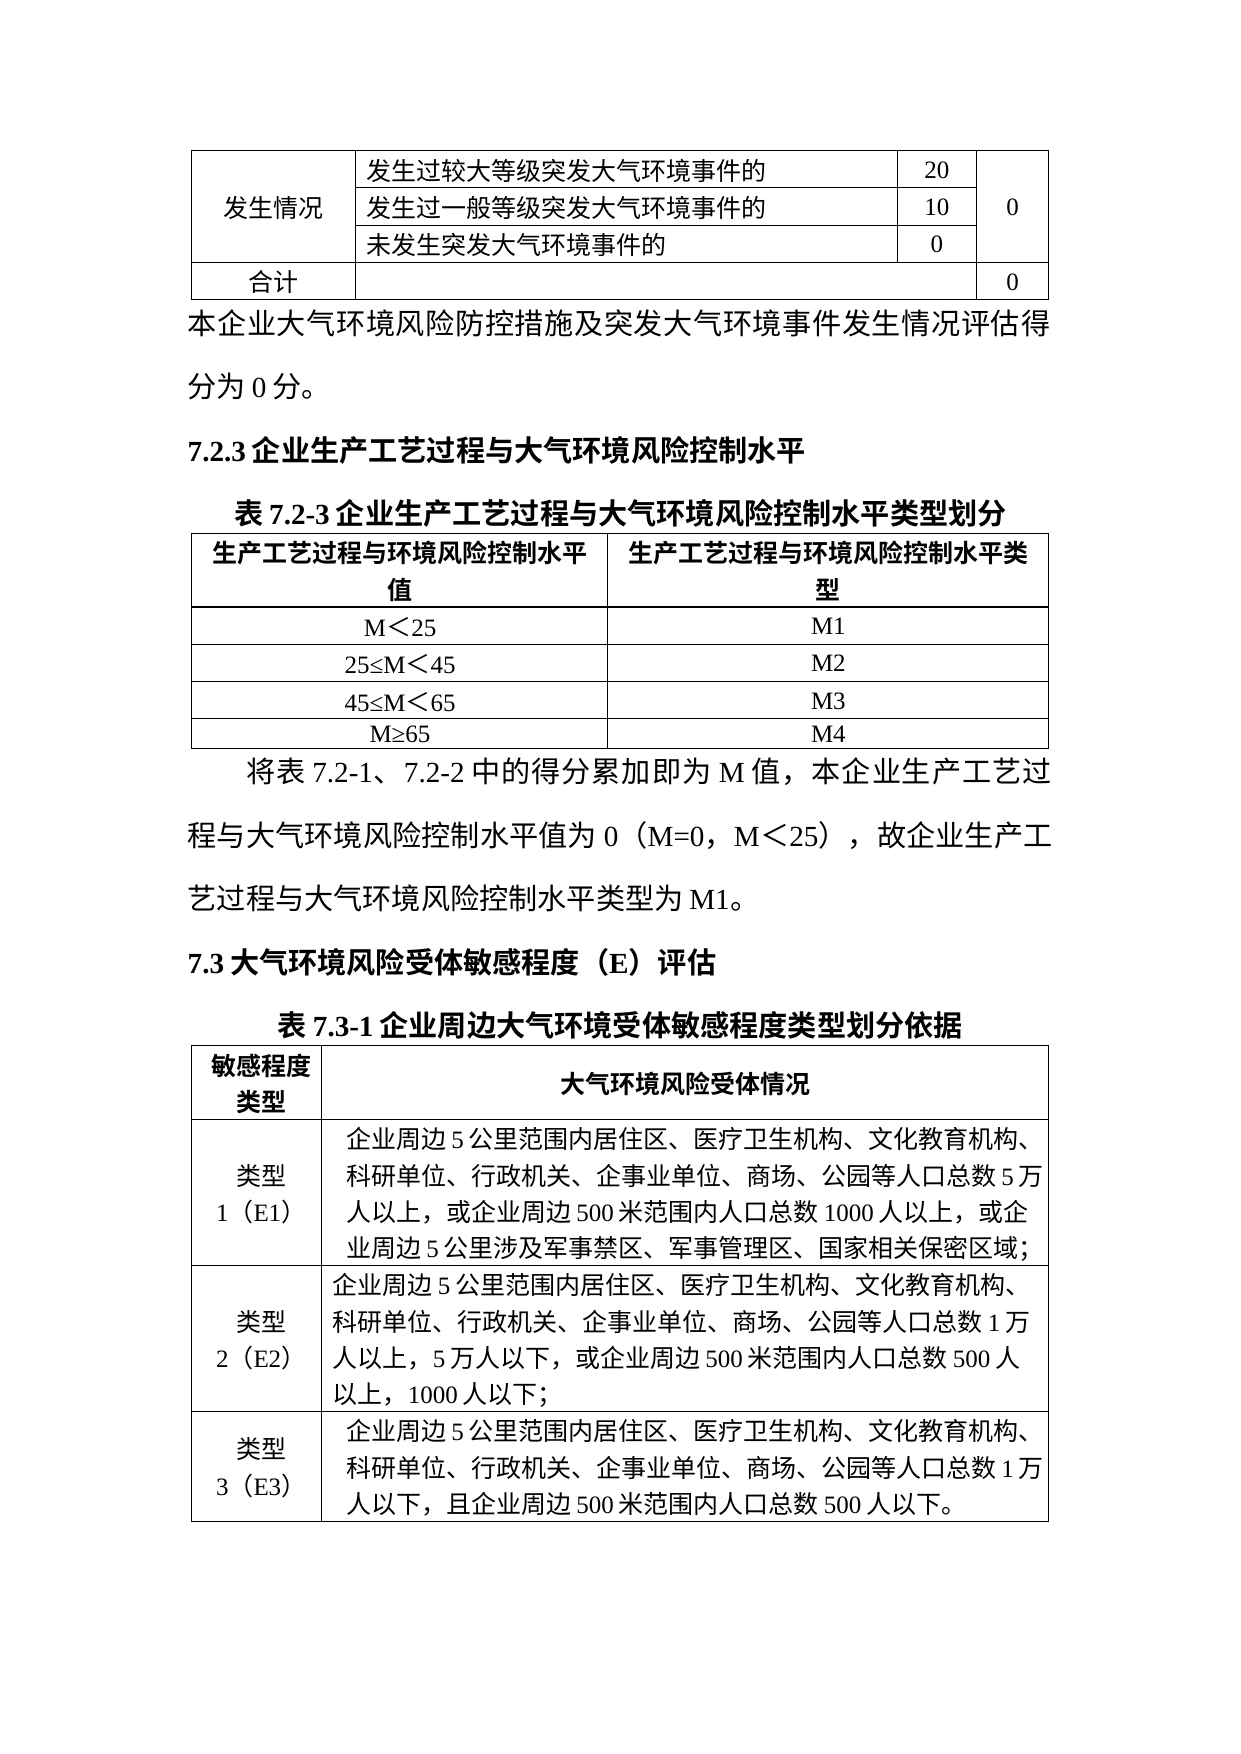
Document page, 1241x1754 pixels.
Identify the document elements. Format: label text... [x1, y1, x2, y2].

table_header 生产工艺过程与环境风险控制水平类型 [608, 534, 1048, 606]
subtitle 7.3大气环境风险受体敏感程度（E）评估 [187, 939, 1053, 982]
table_cell 10 [898, 188, 976, 224]
subtitle 7.2.3企业生产工艺过程与大气环境风险控制水平 [187, 427, 1053, 469]
text 本企业大气环境风险防控措施及突发大气环境事件发生情况评估得分为0分。 [187, 300, 1053, 406]
text 表7.3-1企业周边大气环境受体敏感程度类型划分依据 [187, 1003, 1053, 1045]
table_cell 类型2（E2） [192, 1266, 321, 1411]
table_header 生产工艺过程与环境风险控制水平值 [192, 534, 607, 606]
text 将表7.2-1、7.2-2中的得分累加即为M值，本企业生产工艺过程与大气环境风险控制水平值为0（M=0，M＜25），故企业生产工艺过程与大气环境风险控制水平类型为M1。 [187, 749, 1053, 918]
table_cell M1 [608, 608, 1048, 644]
table_cell 0 [898, 226, 976, 262]
table_cell 企业周边5公里范围内居住区、医疗卫生机构、文化教育机构、科研单位、行政机关、企事业单位、商场、公园等人口总数1万人以上，5万人以下，或企业周边500米范围内人口总数500人以上，1000人以下； [322, 1266, 1048, 1411]
table_cell 发生过较大等级突发大气环境事件的 [356, 151, 897, 187]
table_cell M2 [608, 645, 1048, 681]
table_cell 发生过一般等级突发大气环境事件的 [356, 188, 897, 224]
text 表7.2-3企业生产工艺过程与大气环境风险控制水平类型划分 [187, 491, 1053, 533]
table_cell M4 [608, 719, 1048, 748]
table_cell M3 [608, 682, 1048, 718]
table_header 敏感程度类型 [192, 1046, 321, 1119]
table_cell 45≤M＜65 [192, 682, 607, 718]
table_cell [356, 263, 976, 299]
table_cell 合计 [192, 263, 355, 299]
table_cell 0 [977, 263, 1048, 299]
table_cell 企业周边5公里范围内居住区、医疗卫生机构、文化教育机构、科研单位、行政机关、企事业单位、商场、公园等人口总数5万人以上，或企业周边500米范围内人口总数1000人以上，或企业周边5公里涉及军事禁区、军事管理区、国家相关保密区域； [322, 1120, 1048, 1265]
table_cell M＜25 [192, 608, 607, 644]
table_cell 近3年内突发环境事件发生情况 [192, 151, 355, 262]
table_cell M≥65 [192, 719, 607, 748]
table_cell 25≤M＜45 [192, 645, 607, 681]
table_cell 企业周边5公里范围内居住区、医疗卫生机构、文化教育机构、科研单位、行政机关、企事业单位、商场、公园等人口总数1万人以下，且企业周边500米范围内人口总数500人以下。 [322, 1412, 1048, 1521]
table_header 大气环境风险受体情况 [322, 1046, 1048, 1119]
table_cell 0 [977, 151, 1048, 262]
table_cell 类型1（E1） [192, 1120, 321, 1265]
table_cell 未发生突发大气环境事件的 [356, 226, 897, 262]
table_cell 20 [898, 151, 976, 187]
table_cell 类型3（E3） [192, 1412, 321, 1521]
